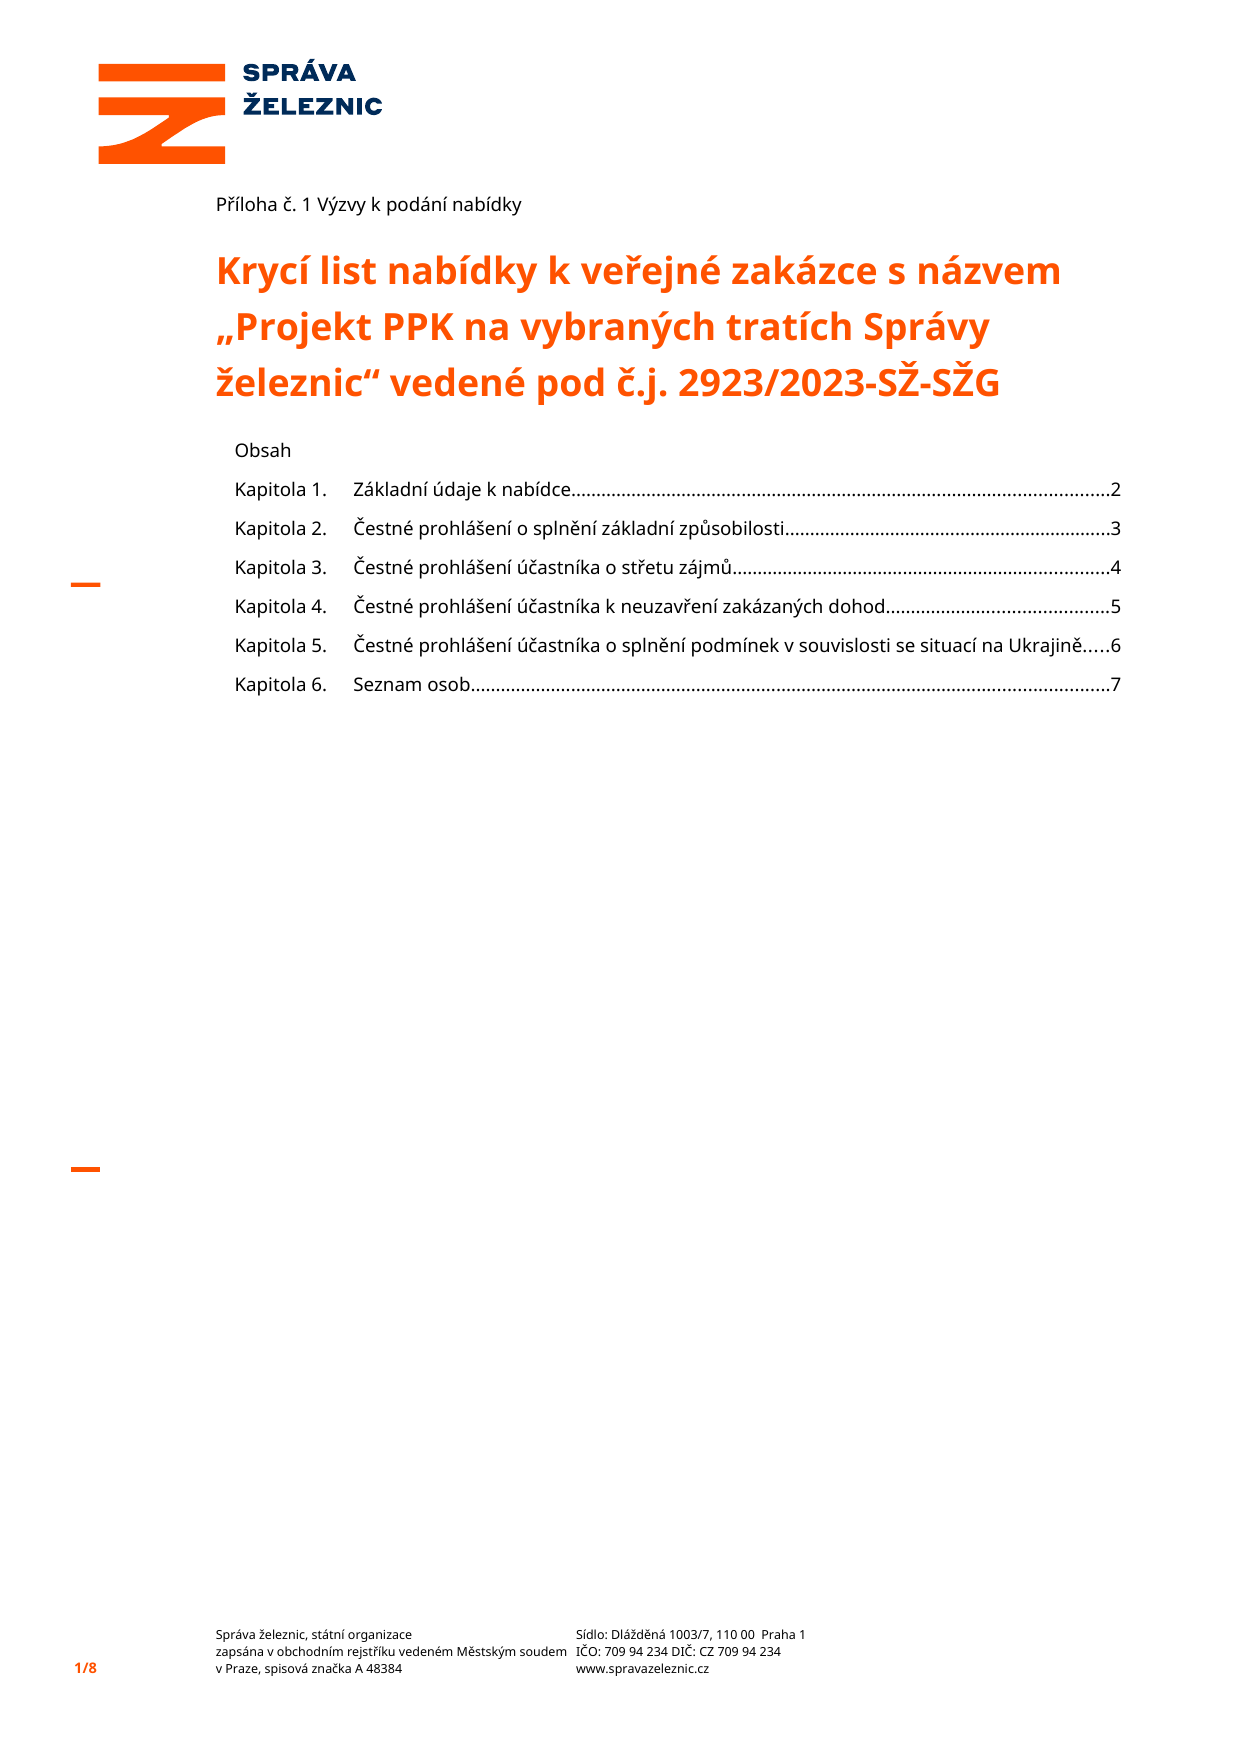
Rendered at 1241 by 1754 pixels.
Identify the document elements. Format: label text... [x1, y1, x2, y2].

text Krycí list nabídky k veřejné zakázce s názvem „Projekt PPK na vybraných tratích Správy železnic“ vedené pod č.j. 2923/2023-SŽ-SŽG [216, 244, 1122, 408]
text Příloha č. 1 Výzvy k podání nabídky [216, 191, 1122, 217]
